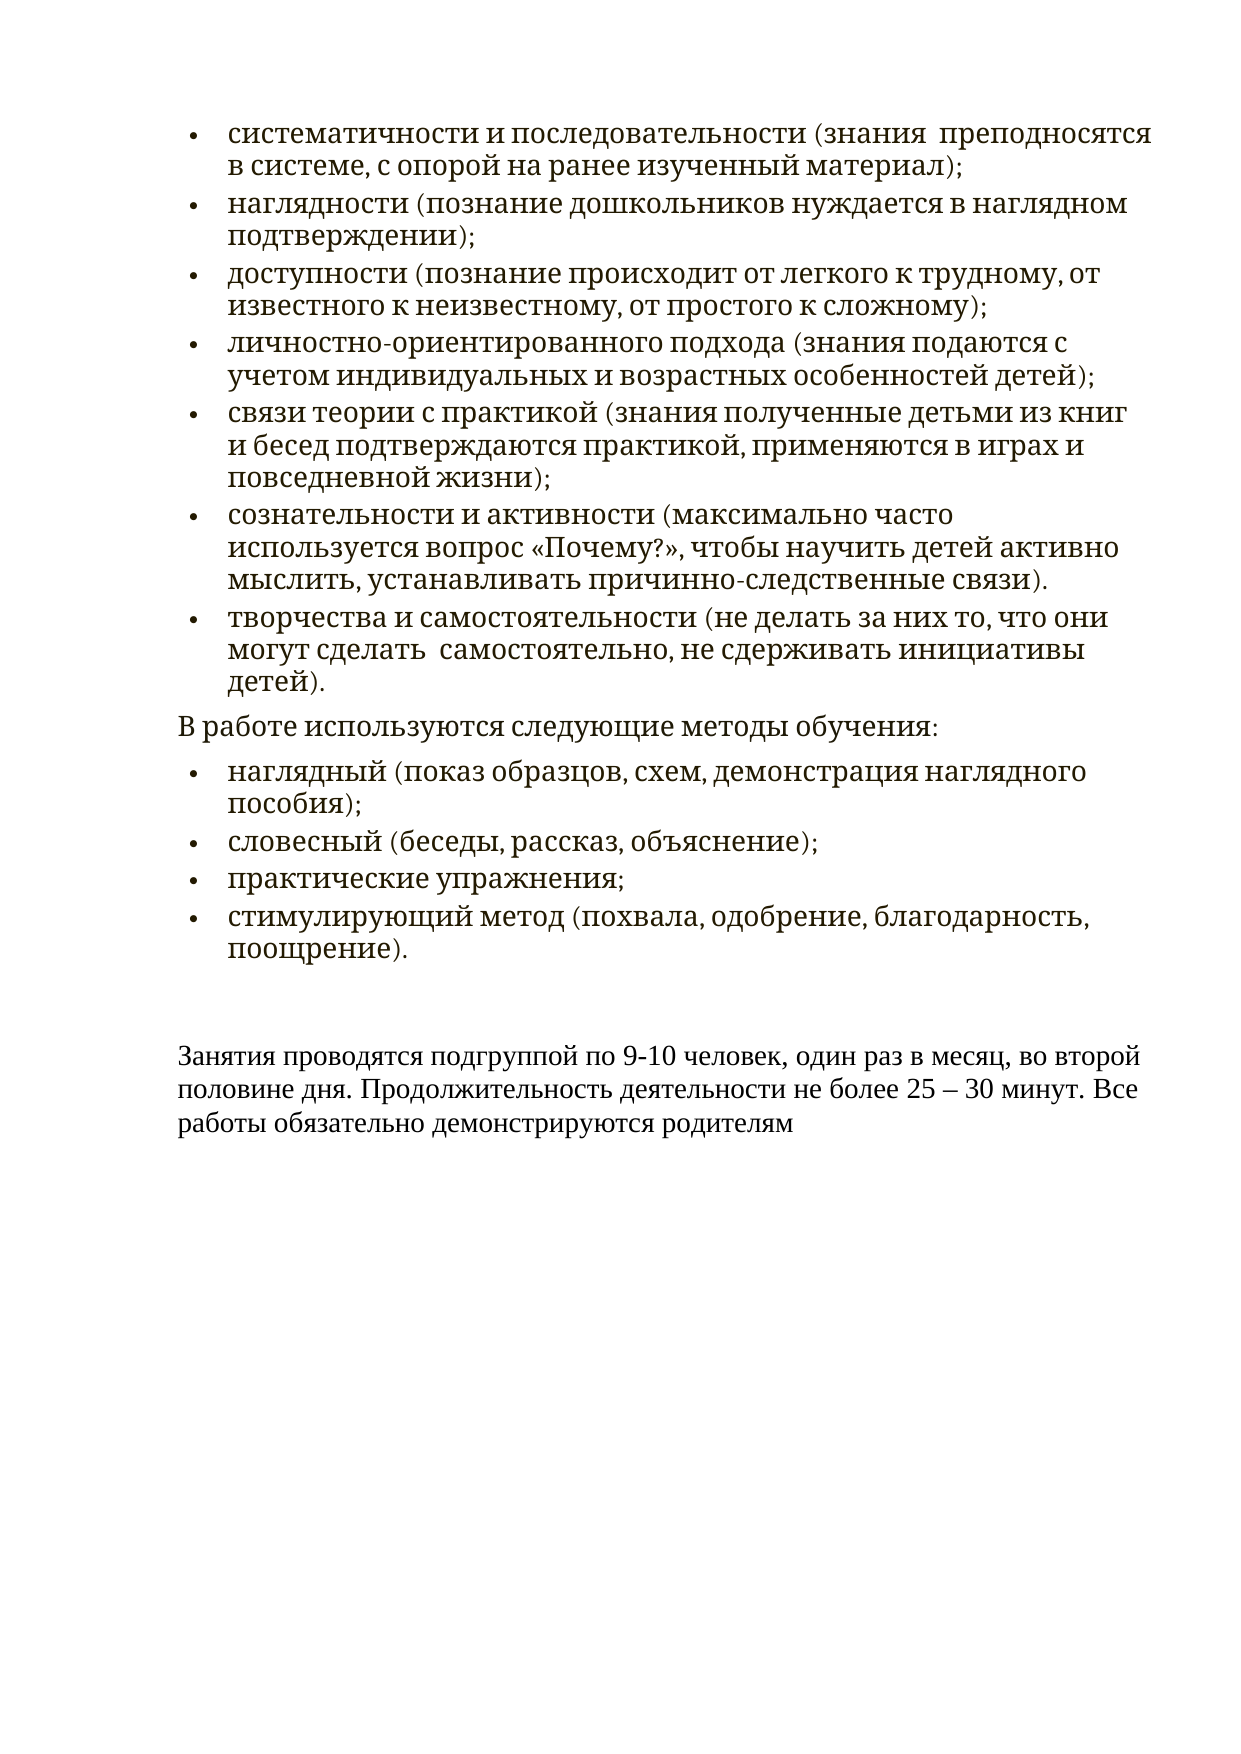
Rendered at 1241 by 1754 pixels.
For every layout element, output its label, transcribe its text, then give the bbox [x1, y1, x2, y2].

list практические упражнения; [190, 863, 1152, 896]
list словесный (беседы, рассказ, объяснение); [190, 826, 1152, 858]
list доступности (познание происходит от легкого к трудному, от известного к неизвестному, от простого к сложному); [190, 258, 1152, 322]
list сознательности и активности (максимально часто используется вопрос «Почему?», чтобы научить детей активно мыслить, устанавливать причинно-следственные связи). [190, 499, 1152, 597]
text Занятия проводятся подгруппой по 9-10 человек, один раз в месяц, во второй половине дня. Продолжительность деятельности не более 25 – 30 минут. Все работы обязательно демонстрируются родителям [177, 1038, 1152, 1138]
list стимулирующий метод (похвала, одобрение, благодарность, поощрение). [190, 901, 1152, 966]
list творчества и самостоятельности (не делать за них то, что они могут сделать самостоятельно, не сдерживать инициативы детей). [190, 602, 1152, 699]
list связи теории с практикой (знания полученные детьми из книг и бесед подтверждаются практикой, применяются в играх и повседневной жизни); [190, 397, 1152, 494]
list наглядности (познание дошкольников нуждается в наглядном подтверждении); [190, 188, 1152, 253]
list личностно-ориентированного подхода (знания подаются с учетом индивидуальных и возрастных особенностей детей); [190, 327, 1152, 392]
text В работе используются следующие методы обучения: [177, 711, 1152, 744]
list наглядный (показ образцов, схем, демонстрация наглядного пособия); [190, 756, 1152, 821]
list систематичности и последовательности (знания преподносятся в системе, с опорой на ранее изученный материал); [190, 118, 1152, 183]
